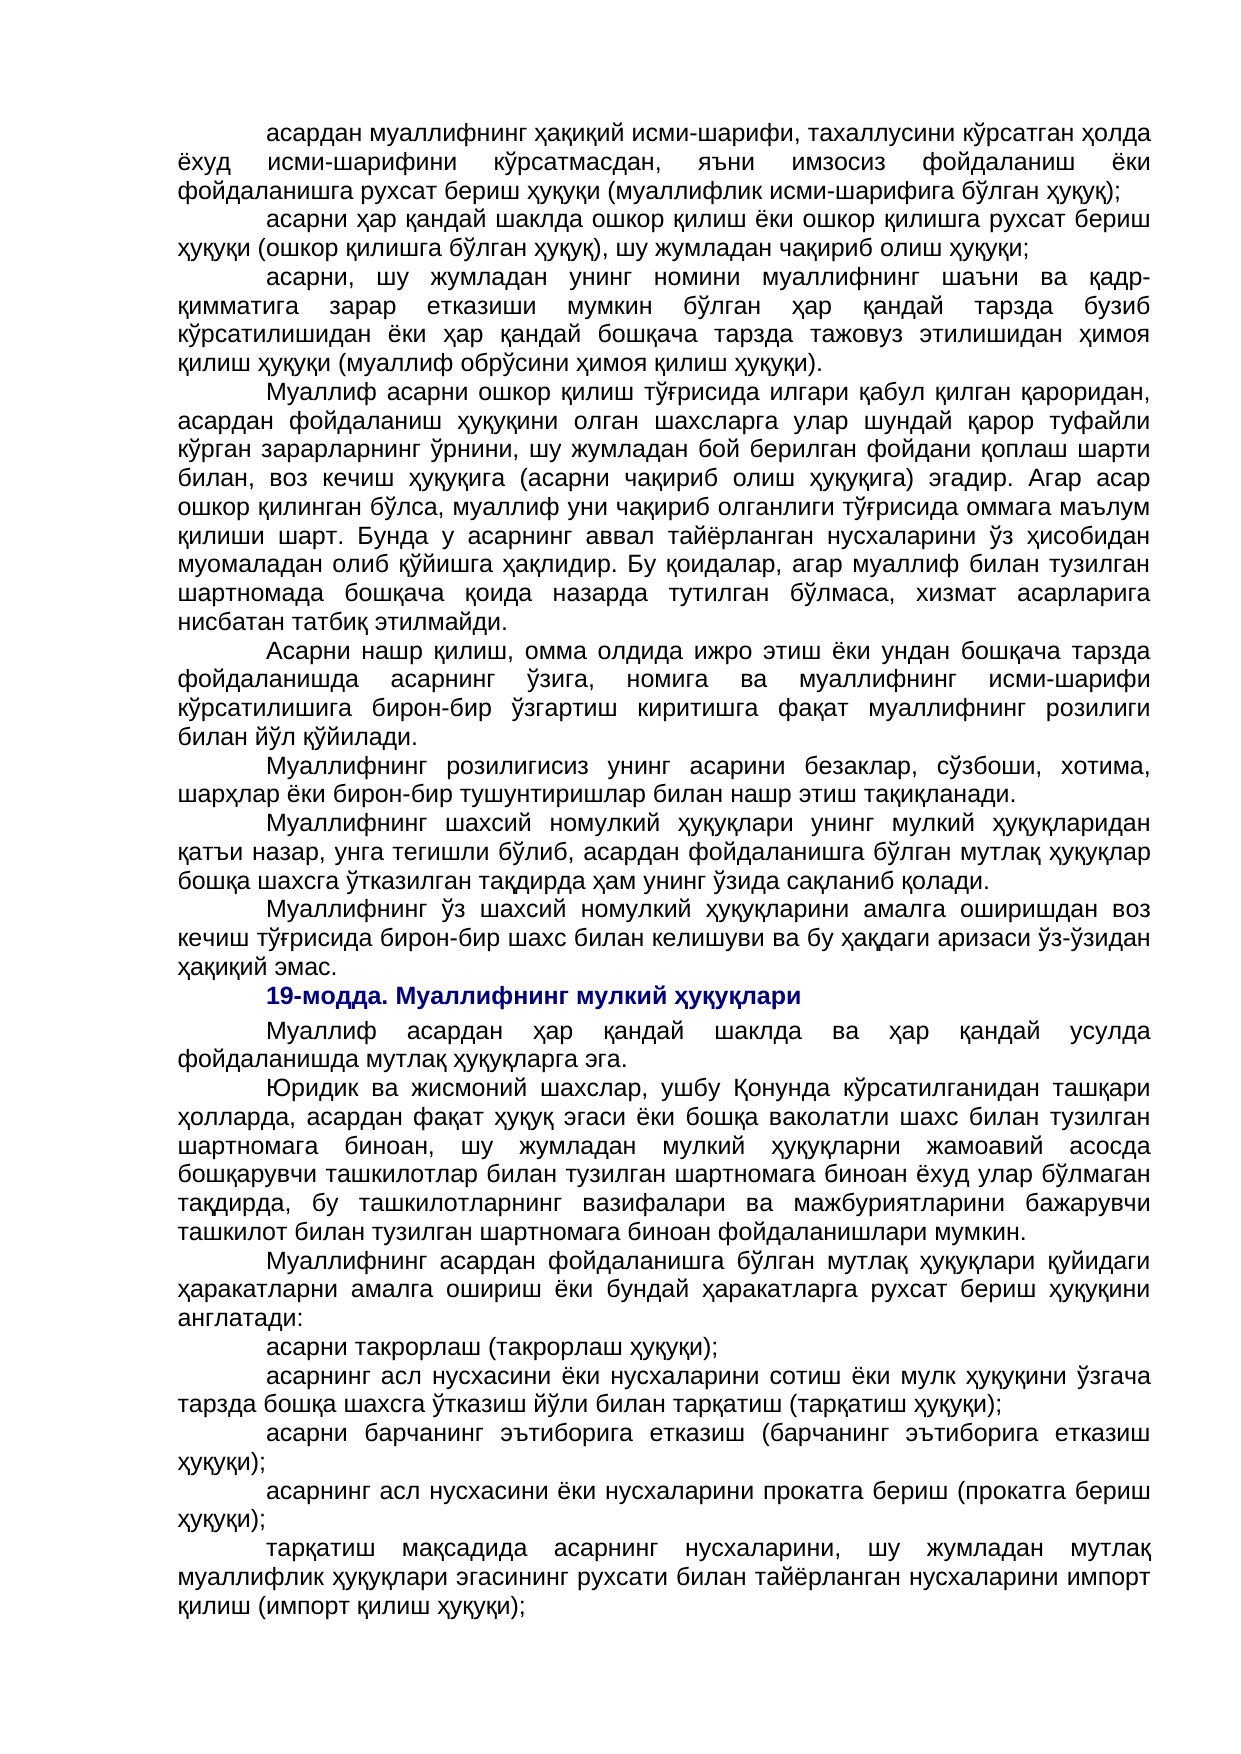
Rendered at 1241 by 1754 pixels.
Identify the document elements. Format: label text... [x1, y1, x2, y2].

text Муаллифнинг ўз шахсий номулкий ҳуқуқларини амалга оширишдан воз кечиш тўғрисида бирон-бир шахс билан келишуви ва бу ҳақдаги аризаси ўз-ўзидан ҳақиқий эмас. [177, 894, 1152, 981]
text асарни ҳар қандай шаклда ошкор қилиш ёки ошкор қилишга рухсат бериш ҳуқуқи (ошкор қилишга бўлган ҳуқуқ), шу жумладан чақириб олиш ҳуқуқи; [177, 204, 1152, 262]
text Муаллифнинг розилигисиз унинг асарини безаклар, сўзбоши, хотима, шарҳлар ёки бирон-бир тушунтиришлар билан нашр этиш тақиқланади. [177, 751, 1152, 808]
text асарнинг асл нусхасини ёки нусхаларини сотиш ёки мулк ҳуқуқини ўзгача тарзда бошқа шахсга ўтказиш йўли билан тарқатиш (тарқатиш ҳуқуқи); [177, 1361, 1152, 1418]
text 19-модда. Муаллифнинг мулкий ҳуқуқлари [177, 981, 1152, 1009]
text Асарни нашр қилиш, омма олдида ижро этиш ёки ундан бошқача тарзда фойдаланишда асарнинг ўзига, номига ва муаллифнинг исми-шарифи кўрсатилишига бирон-бир ўзгартиш киритишга фақат муаллифнинг розилиги билан йўл қўйилади. [177, 636, 1152, 751]
text асардан муаллифнинг ҳақиқий исми-шарифи, тахаллусини кўрсатган ҳолда ёхуд исми-шарифини кўрсатмасдан, яъни имзосиз фойдаланиш ёки фойдаланишга рухсат бериш ҳуқуқи (муаллифлик исми-шарифига бўлган ҳуқуқ); [177, 118, 1152, 204]
text асарни, шу жумладан унинг номини муаллифнинг шаъни ва қадр-қимматига зарар етказиши мумкин бўлган ҳар қандай тарзда бузиб кўрсатилишидан ёки ҳар қандай бошқача тарзда тажовуз этилишидан ҳимоя қилиш ҳуқуқи (муаллиф обрўсини ҳимоя қилиш ҳуқуқи). [177, 262, 1152, 377]
text асарни такрорлаш (такрорлаш ҳуқуқи); [177, 1332, 1152, 1361]
text Муаллифнинг шахсий номулкий ҳуқуқлари унинг мулкий ҳуқуқларидан қатъи назар, унга тегишли бўлиб, асардан фойдаланишга бўлган мутлақ ҳуқуқлар бошқа шахсга ўтказилган тақдирда ҳам унинг ўзида сақланиб қолади. [177, 808, 1152, 894]
text асарни барчанинг эътиборига етказиш (барчанинг эътиборига етказиш ҳуқуқи); [177, 1418, 1152, 1476]
text тарқатиш мақсадида асарнинг нусхаларини, шу жумладан мутлақ муаллифлик ҳуқуқлари эгасининг рухсати билан тайёрланган нусхаларини импорт қилиш (импорт қилиш ҳуқуқи); [177, 1533, 1152, 1619]
text Юридик ва жисмоний шахслар, ушбу Қонунда кўрсатилганидан ташқари ҳолларда, асардан фақат ҳуқуқ эгаси ёки бошқа ваколатли шахс билан тузилган шартномага биноан, шу жумладан мулкий ҳуқуқларни жамоавий асосда бошқарувчи ташкилотлар билан тузилган шартномага биноан ёхуд улар бўлмаган тақдирда, бу ташкилотларнинг вазифалари ва мажбуриятларини бажарувчи ташкилот билан тузилган шартномага биноан фойдаланишлари мумкин. [177, 1073, 1152, 1246]
text Муаллифнинг асардан фойдаланишга бўлган мутлақ ҳуқуқлари қуйидаги ҳаракатларни амалга ошириш ёки бундай ҳаракатларга рухсат бериш ҳуқуқини англатади: [177, 1246, 1152, 1332]
text асарнинг асл нусхасини ёки нусхаларини прокатга бериш (прокатга бериш ҳуқуқи); [177, 1476, 1152, 1533]
text Муаллиф асарни ошкор қилиш тўғрисида илгари қабул қилган қароридан, асардан фойдаланиш ҳуқуқини олган шахсларга улар шундай қарор туфайли кўрган зарарларнинг ўрнини, шу жумладан бой берилган фойдани қоплаш шарти билан, воз кечиш ҳуқуқига (асарни чақириб олиш ҳуқуқига) эгадир. Агар асар ошкор қилинган бўлса, муаллиф уни чақириб олганлиги тўғрисида оммага маълум қилиши шарт. Бунда у асарнинг аввал тайёрланган нусхаларини ўз ҳисобидан муомаладан олиб қўйишга ҳақлидир. Бу қоидалар, агар муаллиф билан тузилган шартномада бошқача қоида назарда тутилган бўлмаса, хизмат асарларига нисбатан татбиқ этилмайди. [177, 377, 1152, 636]
text Муаллиф асардан ҳар қандай шаклда ва ҳар қандай усулда фойдаланишда мутлақ ҳуқуқларга эга. [177, 1016, 1152, 1073]
